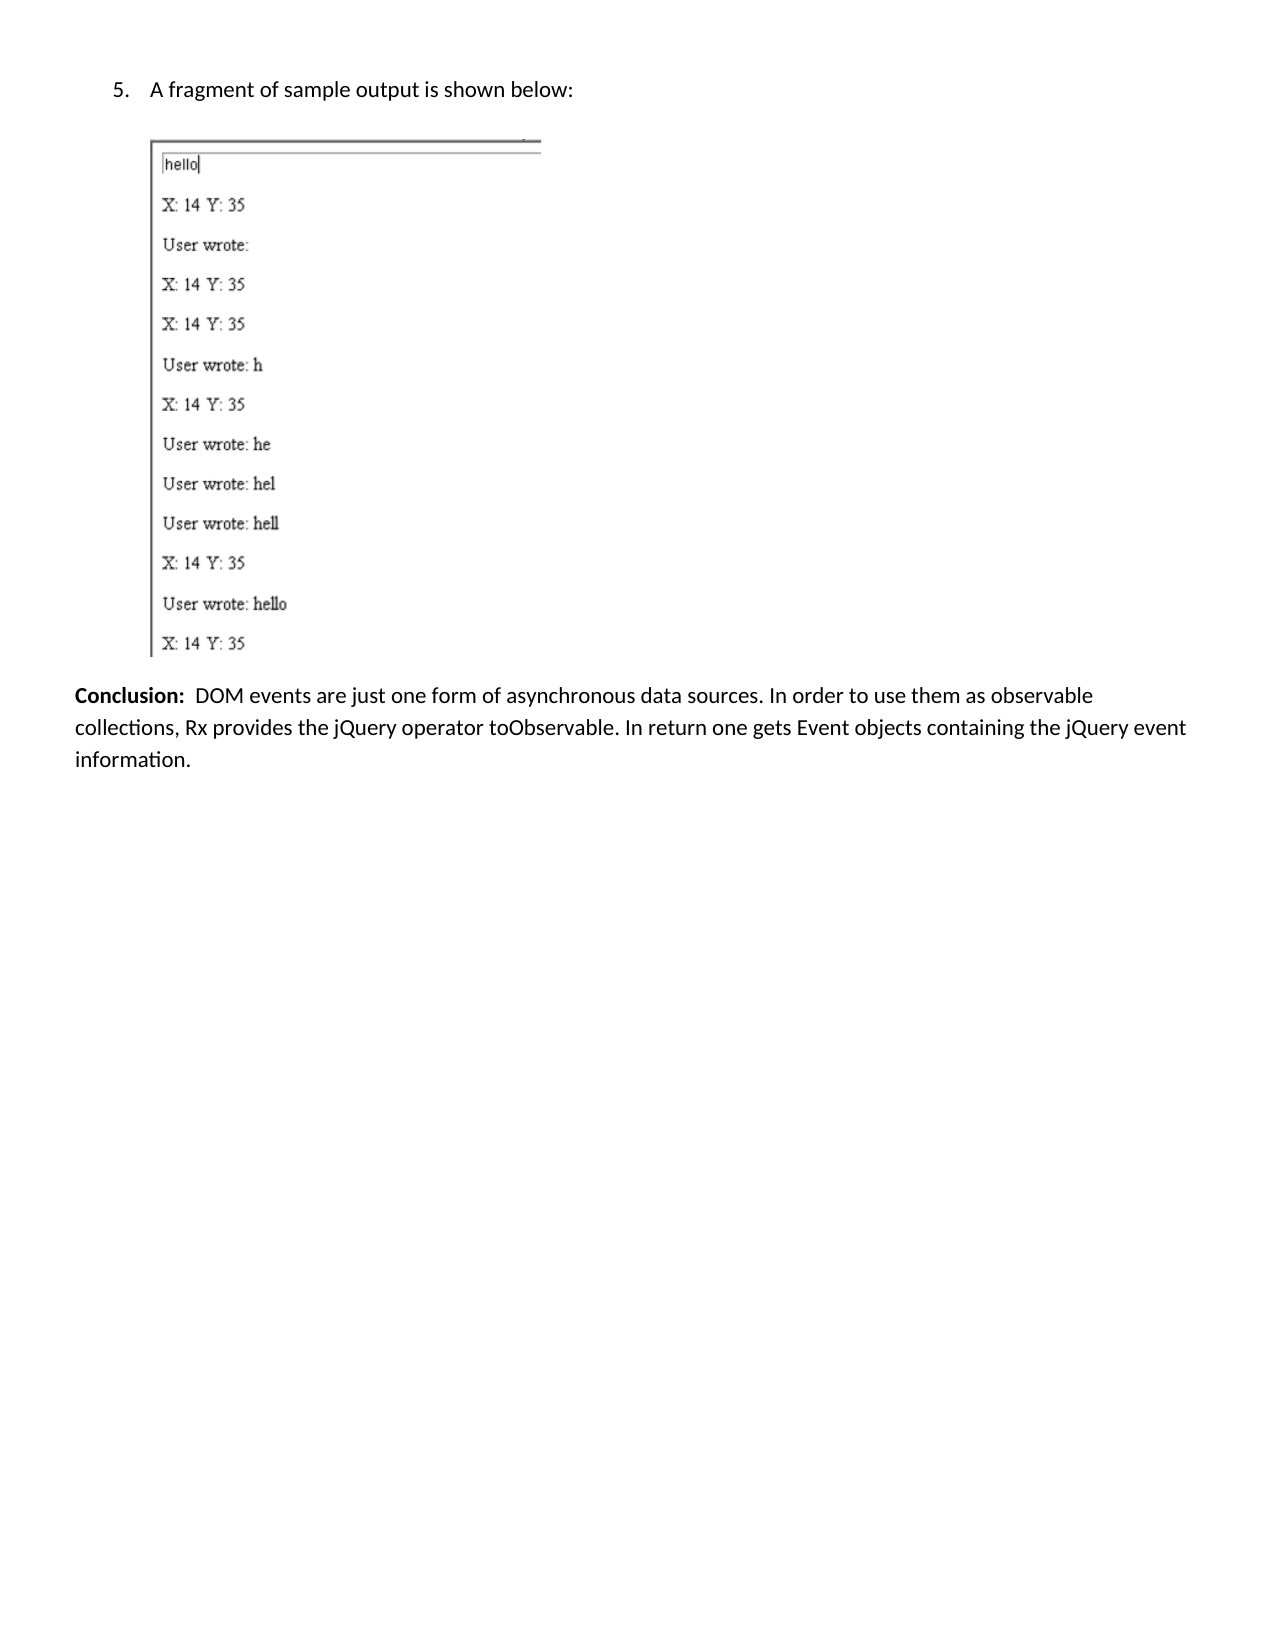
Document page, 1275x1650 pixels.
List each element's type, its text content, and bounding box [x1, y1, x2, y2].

picture [150, 139, 542, 657]
text Conclusion: DOM events are just one form of asynchronous data sources. In order to use them as observable collections, Rx provides the jQuery operator toObservable. In return one gets Event objects containing the jQuery event information. [75, 681, 1200, 774]
